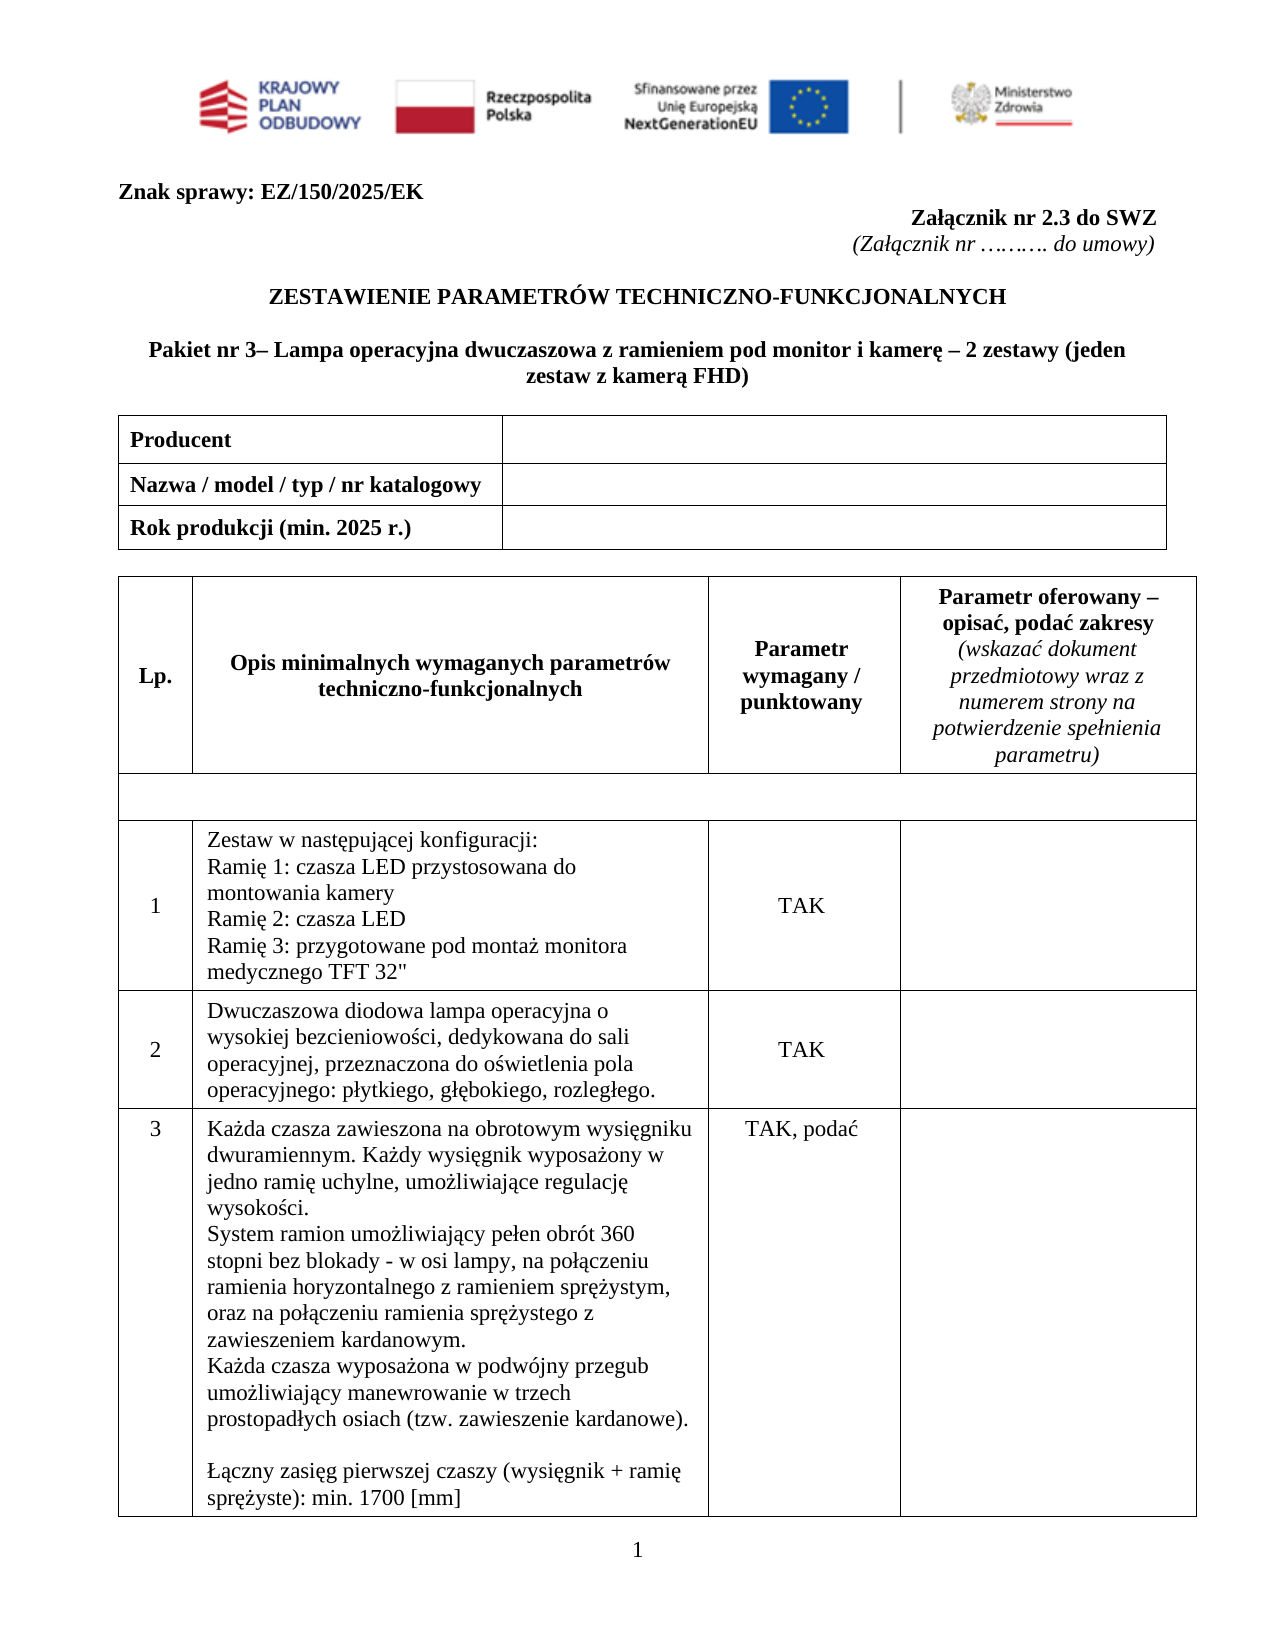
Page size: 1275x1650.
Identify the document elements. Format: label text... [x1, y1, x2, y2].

table_cell 2 [119, 991, 192, 1108]
table_header Opis minimalnych wymaganych parametrów techniczno-funkcjonalnych [193, 577, 708, 773]
table_cell [901, 1109, 1196, 1516]
table_cell [503, 464, 1166, 505]
text Znak sprawy: EZ/150/2025/EK [118, 178, 1157, 204]
table_cell [119, 774, 1196, 820]
table_cell TAK [709, 991, 900, 1108]
table_header Parametr wymagany / punktowany [709, 577, 900, 773]
text (Załącznik nr ………. do umowy) [118, 230, 1157, 257]
table_cell Rok produkcji (min. 2025 r.) [119, 506, 502, 548]
text Pakiet nr 3– Lampa operacyjna dwuczaszowa z ramieniem pod monitor i kamerę – 2 zestawy (jeden zestaw z kamerą FHD) [118, 336, 1157, 388]
table_header Lp. [119, 577, 192, 773]
table_cell [503, 506, 1166, 548]
table_cell [901, 821, 1196, 990]
table_cell TAK [709, 821, 900, 990]
table_cell 3 [119, 1109, 192, 1516]
table_header Parametr oferowany – opisać, podać zakresy (wskazać dokument przedmiotowy wraz z numerem strony na potwierdzenie spełnienia parametru) [901, 577, 1196, 773]
table_header [503, 416, 1166, 462]
table_cell Zestaw w następującej konfiguracji: Ramię 1: czasza LED przystosowana do montowania kamery Ramię 2: czasza LED Ramię 3: przygotowane pod montaż monitora medycznego TFT 32" [193, 821, 708, 990]
table_cell Nazwa / model / typ / nr katalogowy [119, 464, 502, 505]
table_cell Dwuczaszowa diodowa lampa operacyjna o wysokiej bezcieniowości, dedykowana do sali operacyjnej, przeznaczona do oświetlenia pola operacyjnego: płytkiego, głębokiego, rozległego. [193, 991, 708, 1108]
text Załącznik nr 2.3 do SWZ [118, 204, 1157, 230]
table_cell [901, 991, 1196, 1108]
table_cell TAK, podać [709, 1109, 900, 1516]
picture [184, 59, 1091, 150]
text ZESTAWIENIE PARAMETRÓW TECHNICZNO-FUNKCJONALNYCH [118, 283, 1157, 309]
table_cell 1 [119, 821, 192, 990]
table_header Producent [119, 416, 502, 462]
